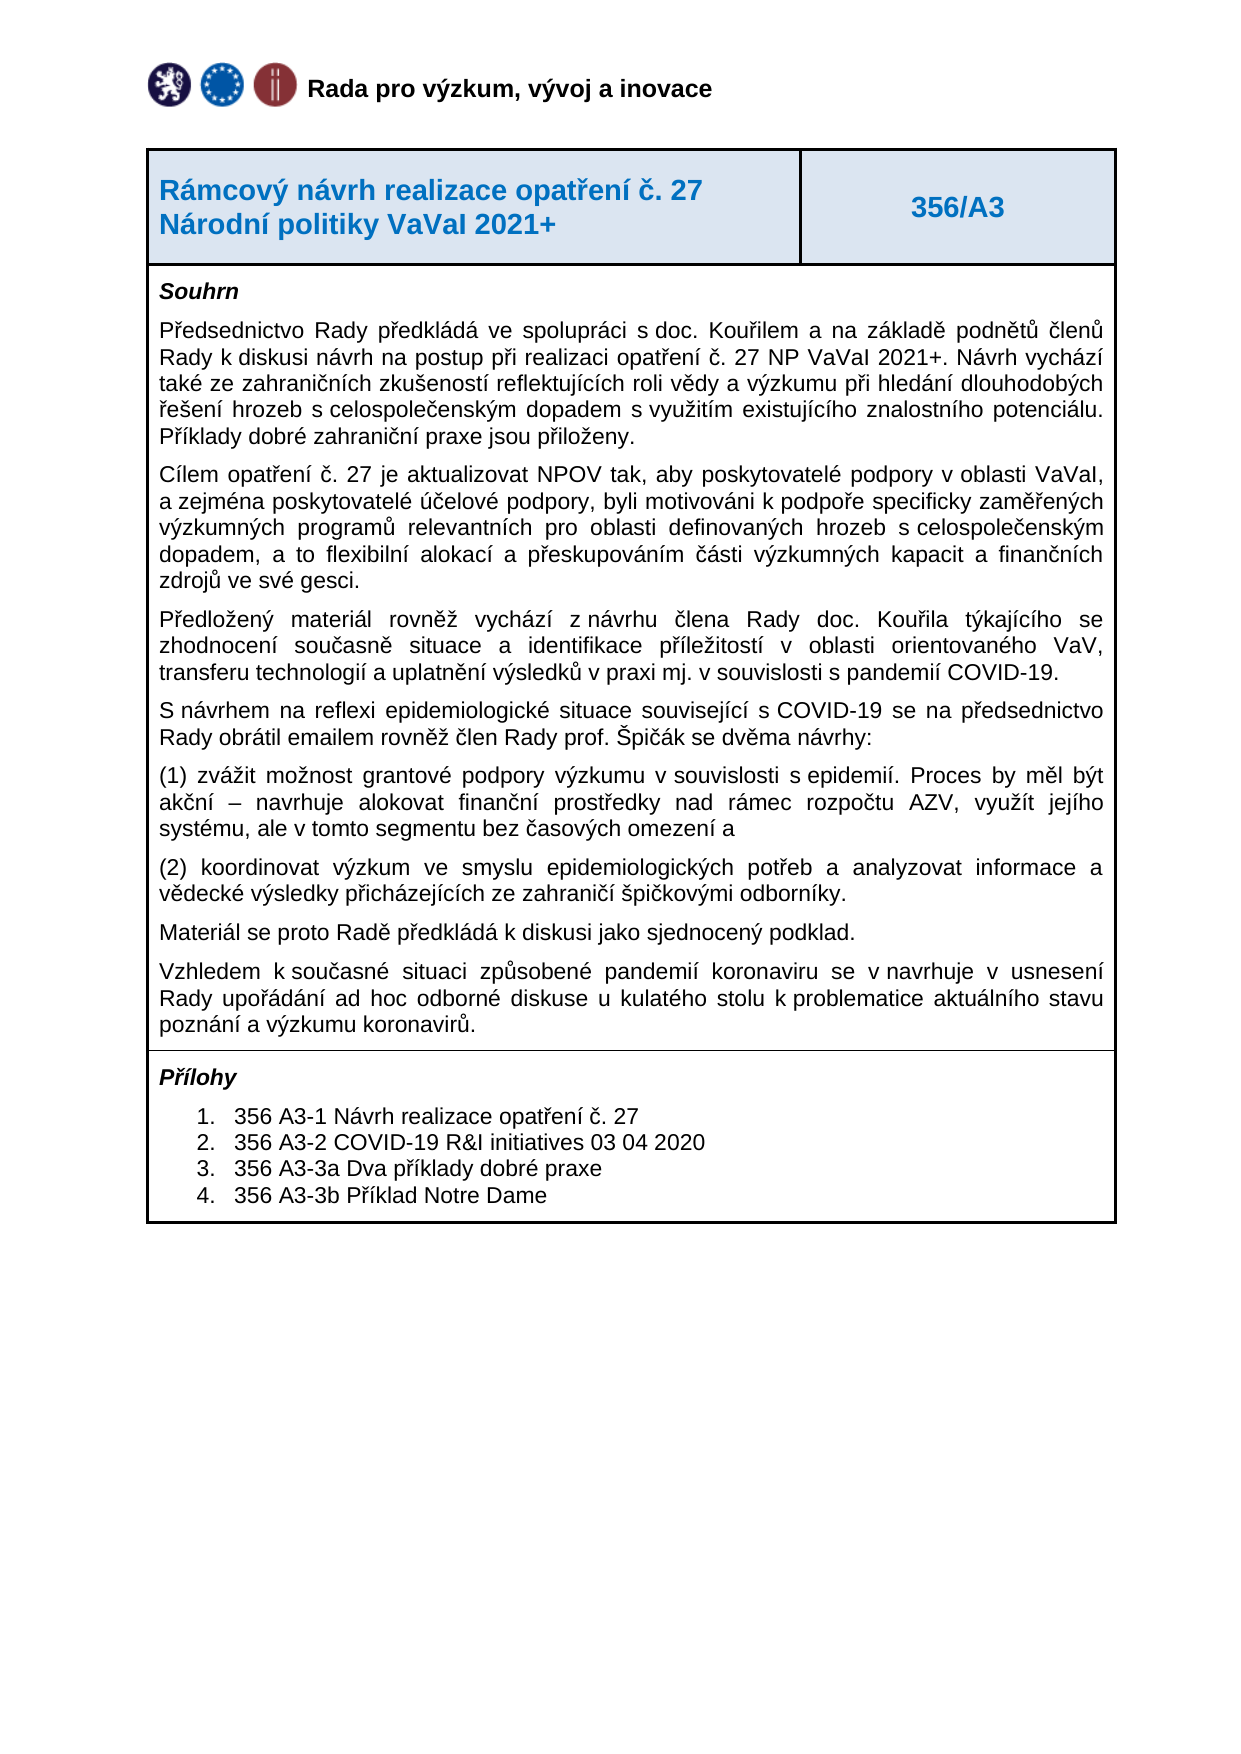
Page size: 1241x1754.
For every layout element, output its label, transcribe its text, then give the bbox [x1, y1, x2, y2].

table_cell Souhrn Předsednictvo Rady předkládá ve spolupráci s doc. Kouřilem a na základě podnětů členů Rady k diskusi návrh na postup při realizaci opatření č. 27 NP VaVaI 2021+. Návrh vychází také ze zahraničních zkušeností reflektujících roli vědy a výzkumu při hledání dlouhodobých řešení hrozeb s celospolečenským dopadem s využitím existujícího znalostního potenciálu. Příklady dobré zahraniční praxe jsou přiloženy. Cílem opatření č. 27 je aktualizovat NPOV tak, aby poskytovatelé podpory v oblasti VaVaI, a zejména poskytovatelé účelové podpory, byli motivováni k podpoře specificky zaměřených výzkumných programů relevantních pro oblasti definovaných hrozeb s celospolečenským dopadem, a to flexibilní alokací a přeskupováním části výzkumných kapacit a finančních zdrojů ve své gesci. Předložený materiál rovněž vychází z návrhu člena Rady doc. Kouřila týkajícího se zhodnocení současně situace a identifikace příležitostí v oblasti orientovaného VaV, transferu technologií a uplatnění výsledků v praxi mj. v souvislosti s pandemií COVID-19. S návrhem na reflexi epidemiologické situace související s COVID-19 se na předsednictvo Rady obrátil emailem rovněž člen Rady prof. Špičák se dvěma návrhy: (1) zvážit možnost grantové podpory výzkumu v souvislosti s epidemií. Proces by měl být akční – navrhuje alokovat finanční prostředky nad rámec rozpočtu AZV, využít jejího systému, ale v tomto segmentu bez časových omezení a (2) koordinovat výzkum ve smyslu epidemiologických potřeb a analyzovat informace a vědecké výsledky přicházejících ze zahraničí špičkovými odborníky. Materiál se proto Radě předkládá k diskusi jako sjednocený podklad. Vzhledem k současné situaci způsobené pandemií koronaviru se v navrhuje v usnesení Rady upořádání ad hoc odborné diskuse u kulatého stolu k problematice aktuálního stavu poznání a výzkumu koronavirů. [149, 266, 1114, 1050]
picture [147, 62, 298, 108]
table_header Rámcový návrh realizace opatření č. 27 Národní politiky VaVaI 2021+ [149, 151, 799, 263]
table_cell Přílohy 356 A3-1 Návrh realizace opatření č. 27 356 A3-2 COVID-19 R&I initiatives 03 04 2020 356 A3-3a Dva příklady dobré praxe 356 A3-3b Příklad Notre Dame [149, 1051, 1114, 1221]
table_header 356/A3 [802, 151, 1114, 263]
